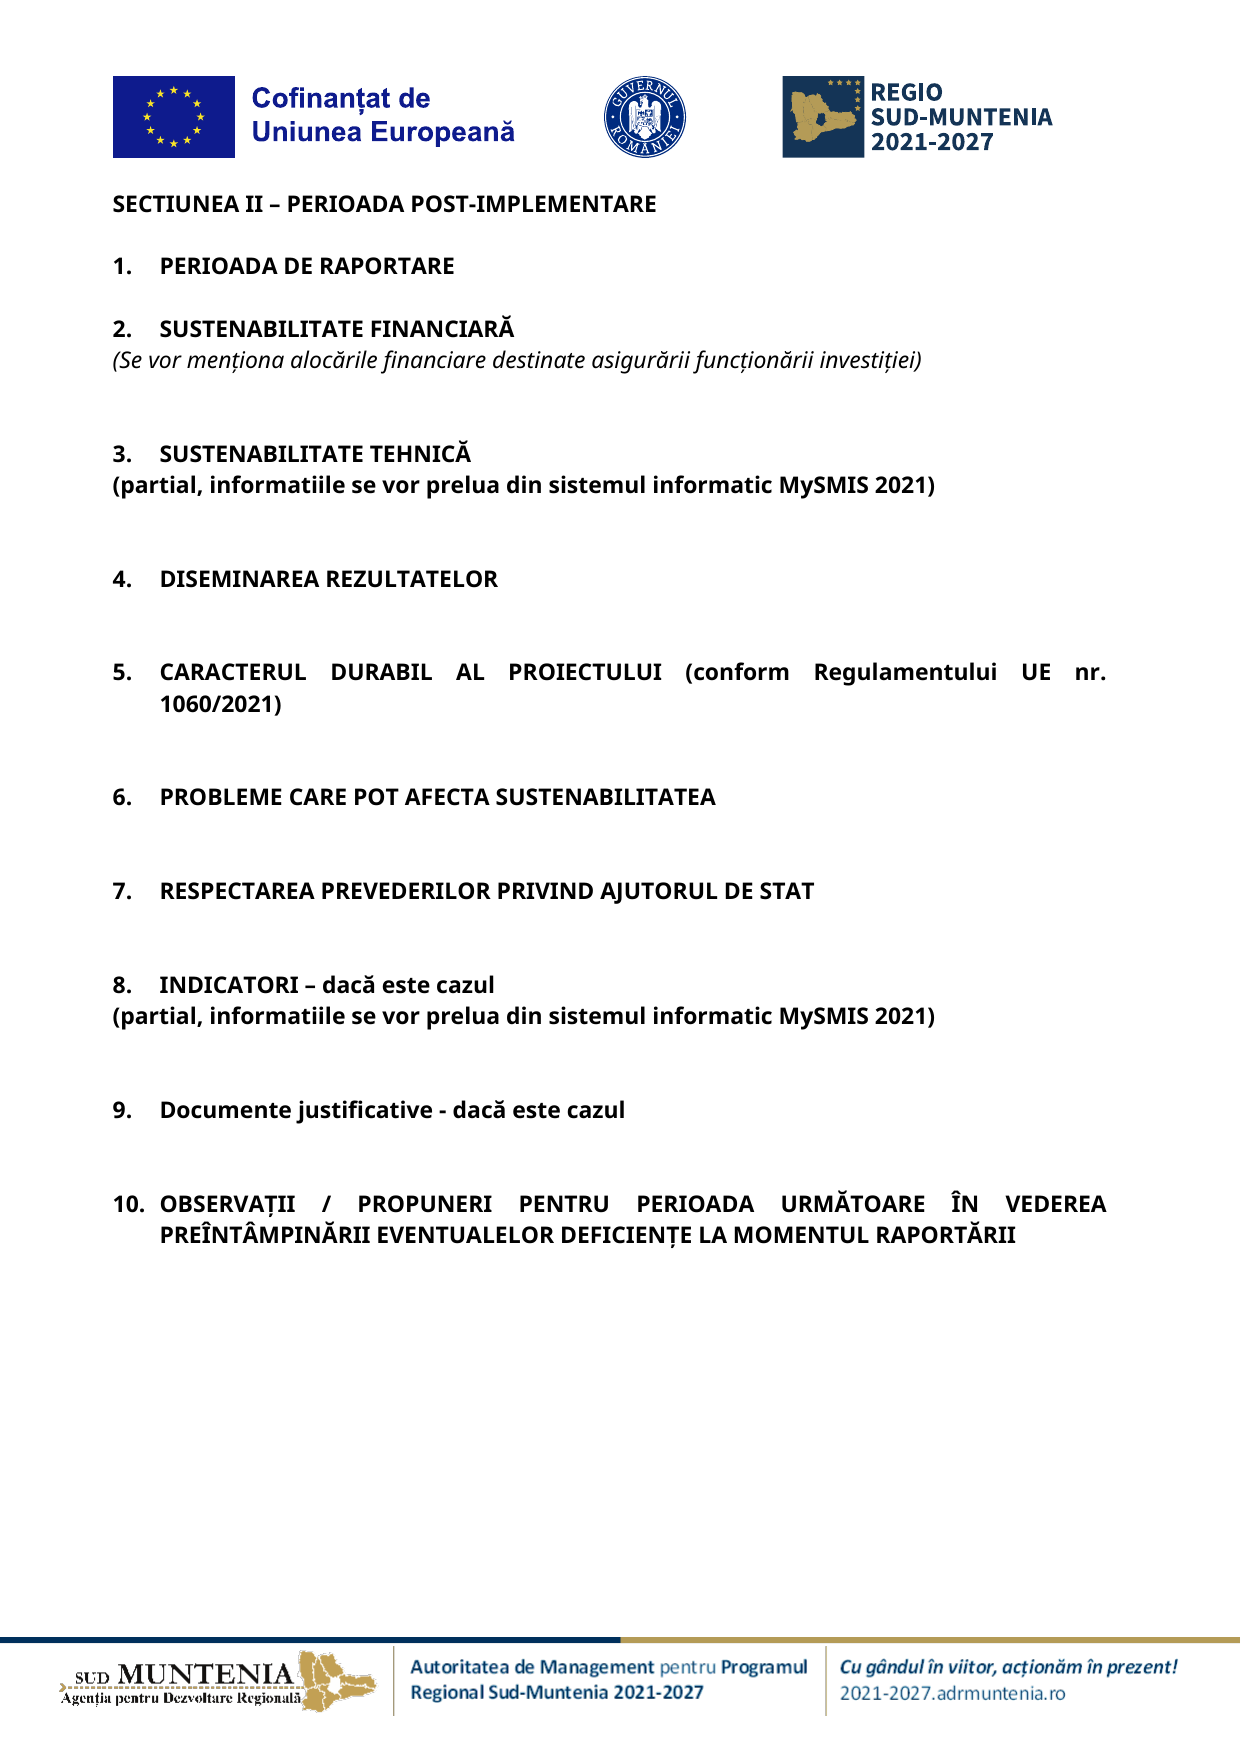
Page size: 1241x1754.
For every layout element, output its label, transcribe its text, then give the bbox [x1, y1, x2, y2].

text (partial, informatiile se vor prelua din sistemul informatic MySMIS 2021) [112, 469, 1107, 500]
list OBSERVAŢII / PROPUNERI PENTRU PERIOADA URMĂTOARE ÎN VEDEREA PREÎNTÂMPINĂRII EVENTUALELOR DEFICIENȚE LA MOMENTUL RAPORTĂRII [112, 1187, 1107, 1250]
picture [0, 1637, 1241, 1717]
list SUSTENABILITATE FINANCIARĂ [112, 312, 1107, 344]
text SECTIUNEA II – PERIOADA POST-IMPLEMENTARE [112, 187, 1107, 219]
list INDICATORI – dacă este cazul [112, 969, 1107, 1000]
list SUSTENABILITATE TEHNICĂ [112, 437, 1107, 469]
list CARACTERUL DURABIL AL PROIECTULUI (conform Regulamentului UE nr. 1060/2021) [112, 656, 1107, 719]
list Documente justificative - dacă este cazul [112, 1094, 1107, 1125]
list DISEMINAREA REZULTATELOR [112, 562, 1107, 594]
list RESPECTAREA PREVEDERILOR PRIVIND AJUTORUL DE STAT [112, 875, 1107, 906]
list PROBLEME CARE POT AFECTA SUSTENABILITATEA [112, 781, 1107, 812]
text (partial, informatiile se vor prelua din sistemul informatic MySMIS 2021) [112, 1000, 1107, 1031]
list PERIOADA DE RAPORTARE [112, 250, 1107, 281]
text (Se vor menționa alocările financiare destinate asigurării funcționării investiției) [112, 344, 1107, 375]
